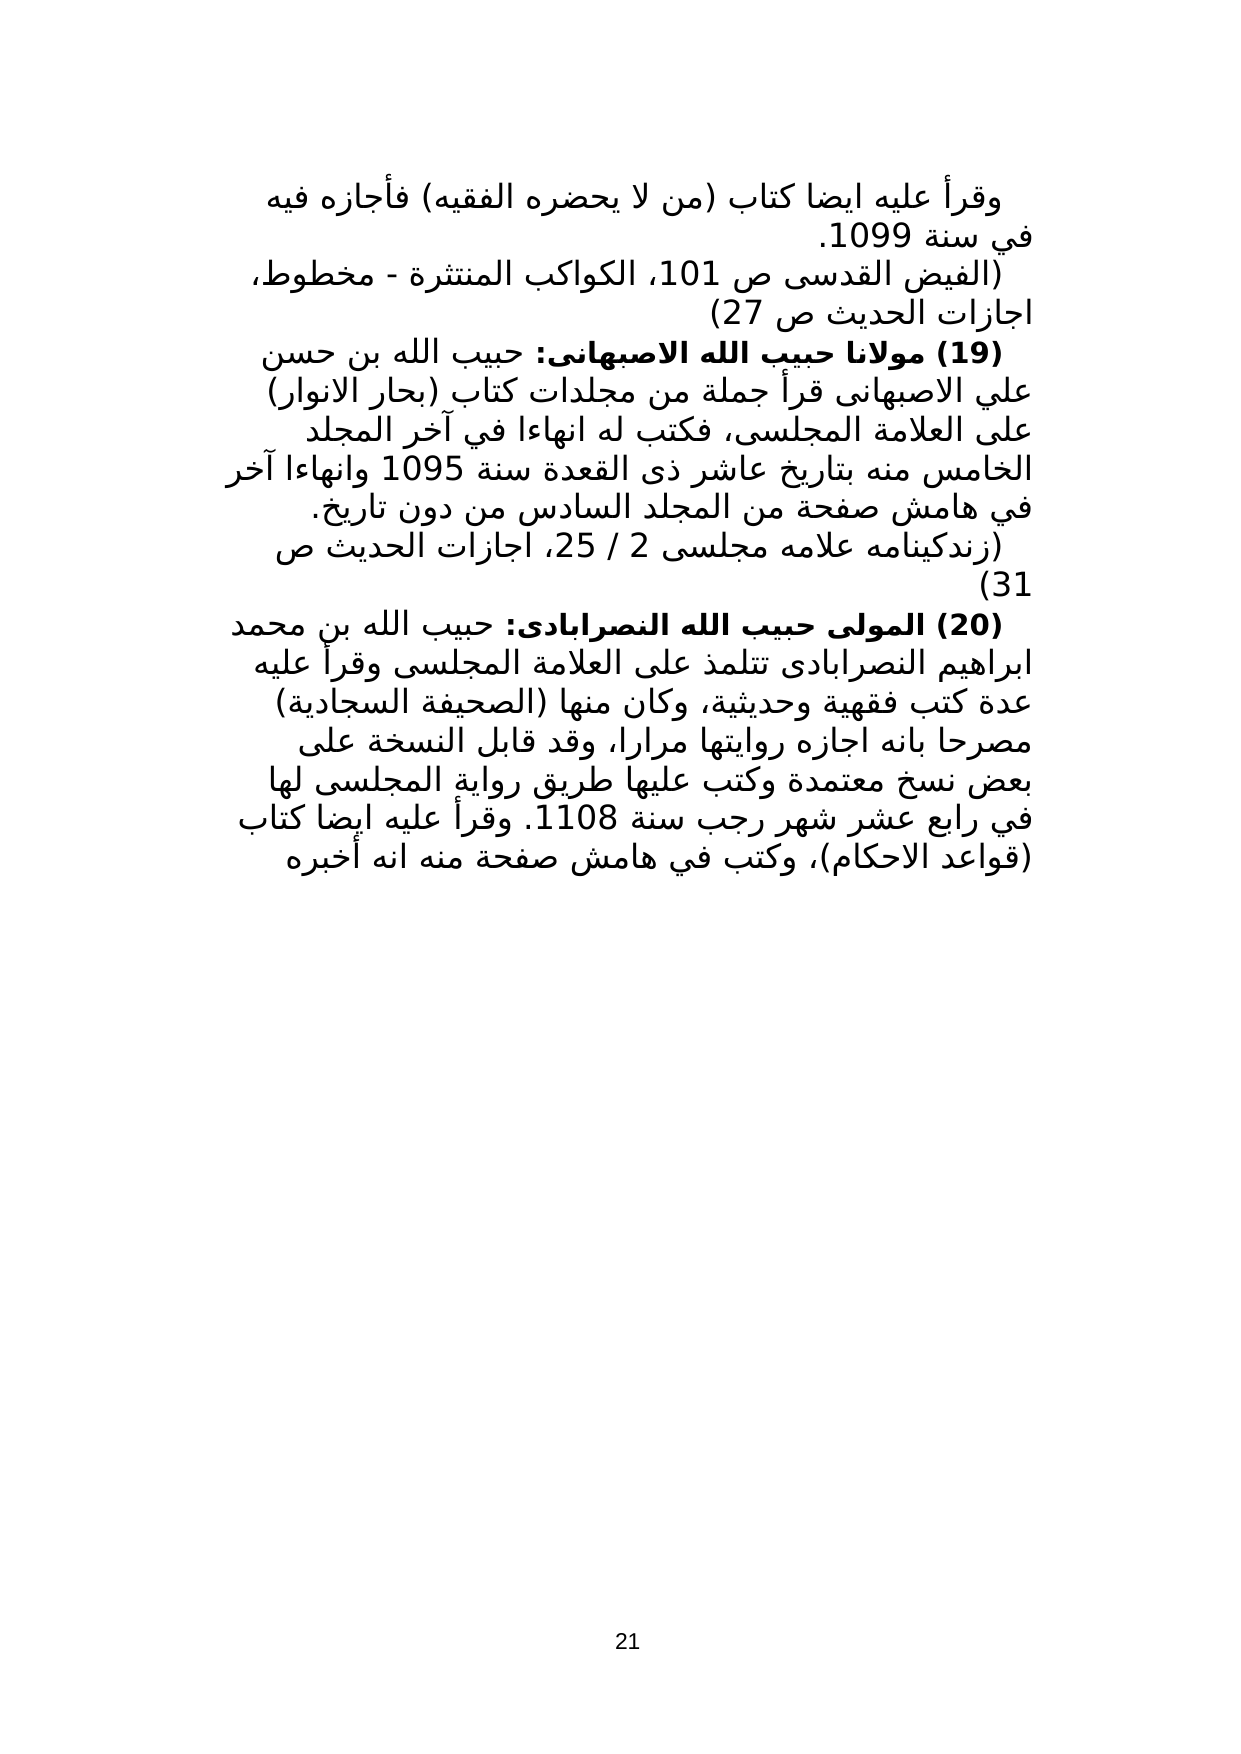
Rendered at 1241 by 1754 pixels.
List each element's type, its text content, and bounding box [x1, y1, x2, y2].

text (زندكينامه علامه مجلسى 2 / 25، اجازات الحديث ص 31) [222, 527, 1033, 604]
text وقرأ عليه ايضا كتاب (من لا يحضره الفقيه) فأجازه فيه في سنة 1099. [222, 177, 1033, 255]
text (الفيض القدسى ص 101، الكواكب المنتثرة - مخطوط، اجازات الحديث ص 27) [222, 255, 1033, 333]
text (20) المولى حبيب الله النصرابادى: حبيب الله بن محمد ابراهيم النصرابادى تتلمذ على العلامة المجلسى وقرأ عليه عدة كتب فقهية وحديثية، وكان منها (الصحيفة السجادية) مصرحا بانه اجازه روايتها مرارا، وقد قابل النسخة على بعض نسخ معتمدة وكتب عليها طريق رواية المجلسى لها في رابع عشر شهر رجب سنة 1108. وقرأ عليه ايضا كتاب (قواعد الاحكام)، وكتب في هامش صفحة منه انه أخبره [222, 604, 1033, 877]
text (19) مولانا حبيب الله الاصبهانى: حبيب الله بن حسن علي الاصبهانى قرأ جملة من مجلدات كتاب (بحار الانوار) على العلامة المجلسى، فكتب له انهاء‌ا في آخر المجلد الخامس منه بتاريخ عاشر ذى القعدة سنة 1095 وانهاء‌ا آخر في هامش صفحة من المجلد السادس من دون تاريخ. [222, 333, 1033, 527]
